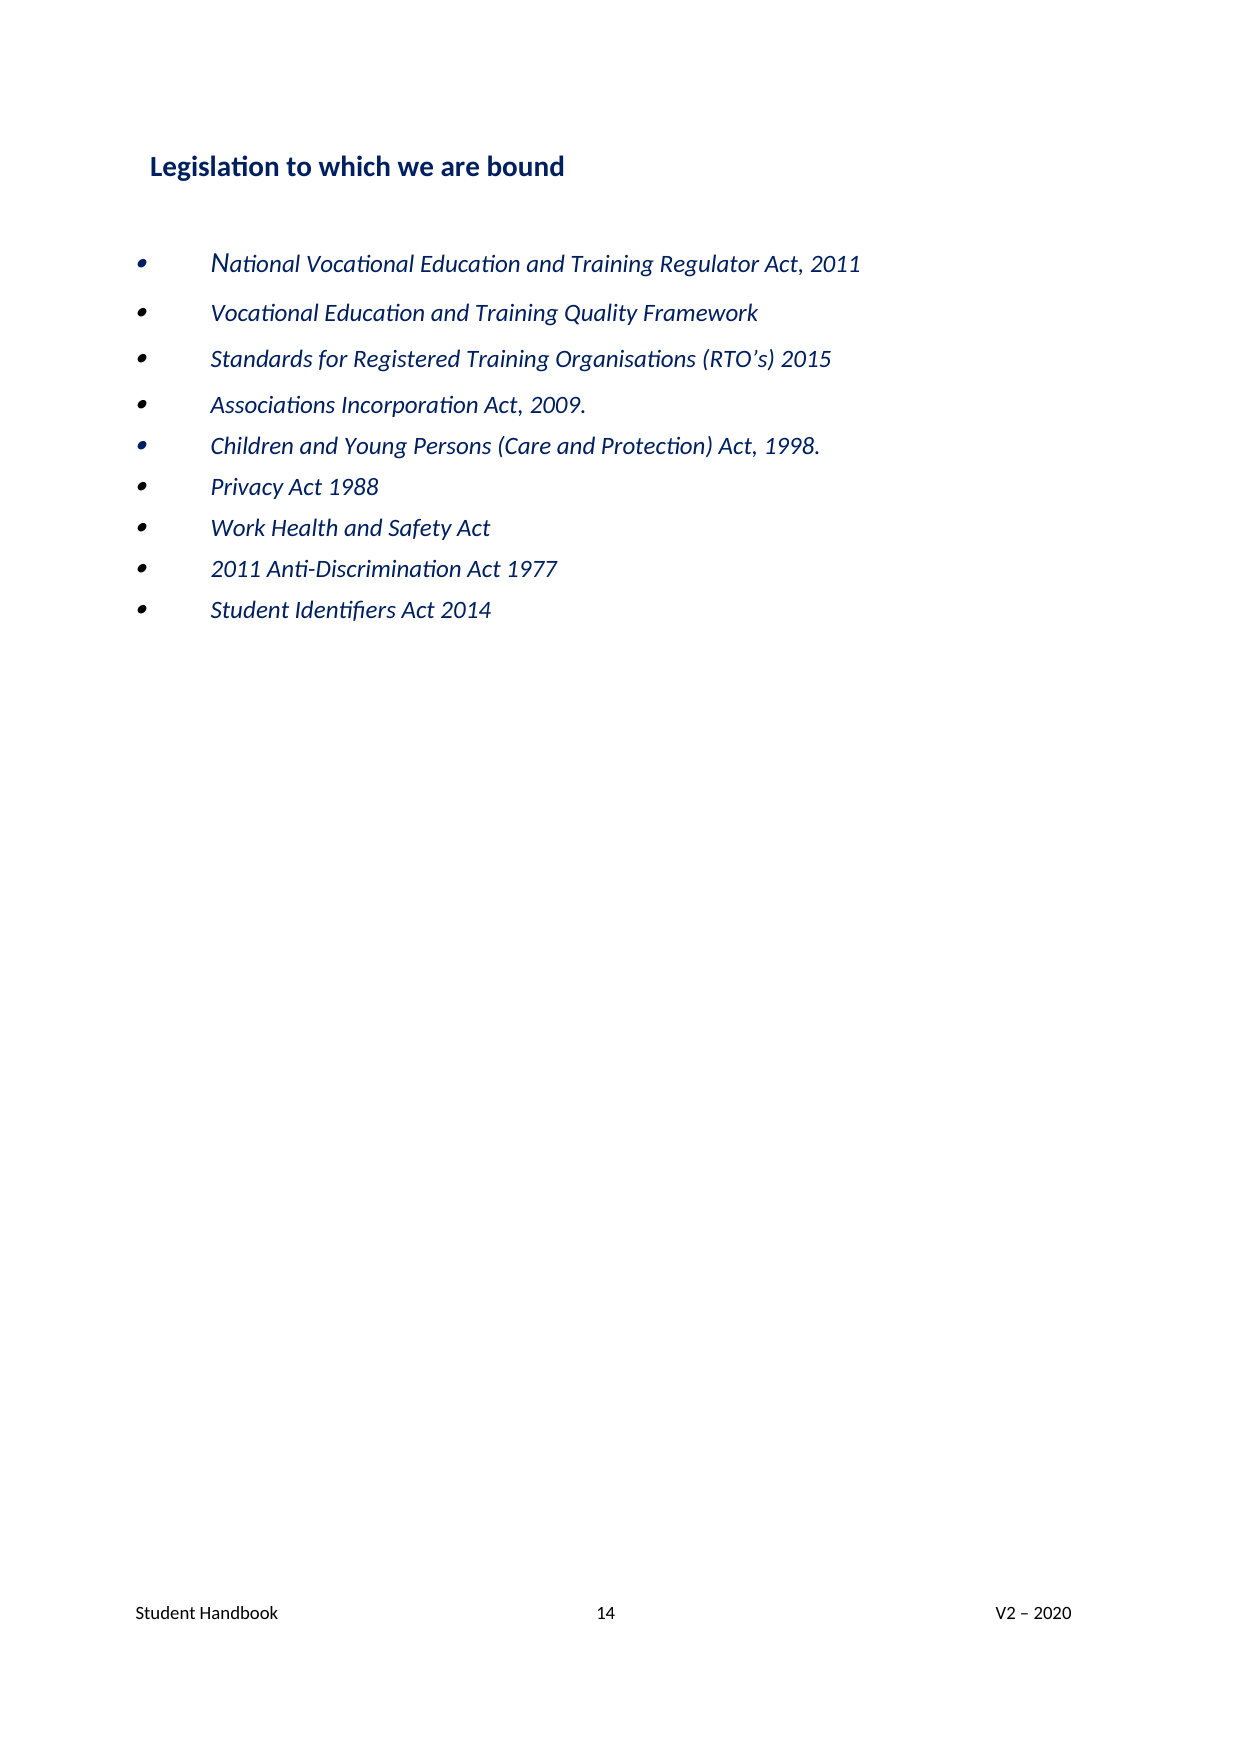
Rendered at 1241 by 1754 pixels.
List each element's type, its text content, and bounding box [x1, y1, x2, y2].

list Vocational Education and Training Quality Framework [135, 297, 910, 328]
list Privacy Act 1988 [135, 471, 869, 502]
list Associations Incorporation Act, 2009. [135, 389, 910, 419]
list Standards for Registered Training Organisations (RTO’s) 2015 [135, 343, 910, 373]
subtitle Legislation to which we are bound [150, 148, 1105, 184]
list Work Health and Safety Act [135, 512, 543, 543]
list 2011 Anti-Discrimination Act 1977 [135, 553, 1105, 584]
list National Vocational Education and Training Regulator Act, 2011 [135, 244, 910, 280]
list Student Identifiers Act 2014 [135, 594, 1105, 625]
list Children and Young Persons (Care and Protection) Act, 1998. [135, 430, 1105, 460]
